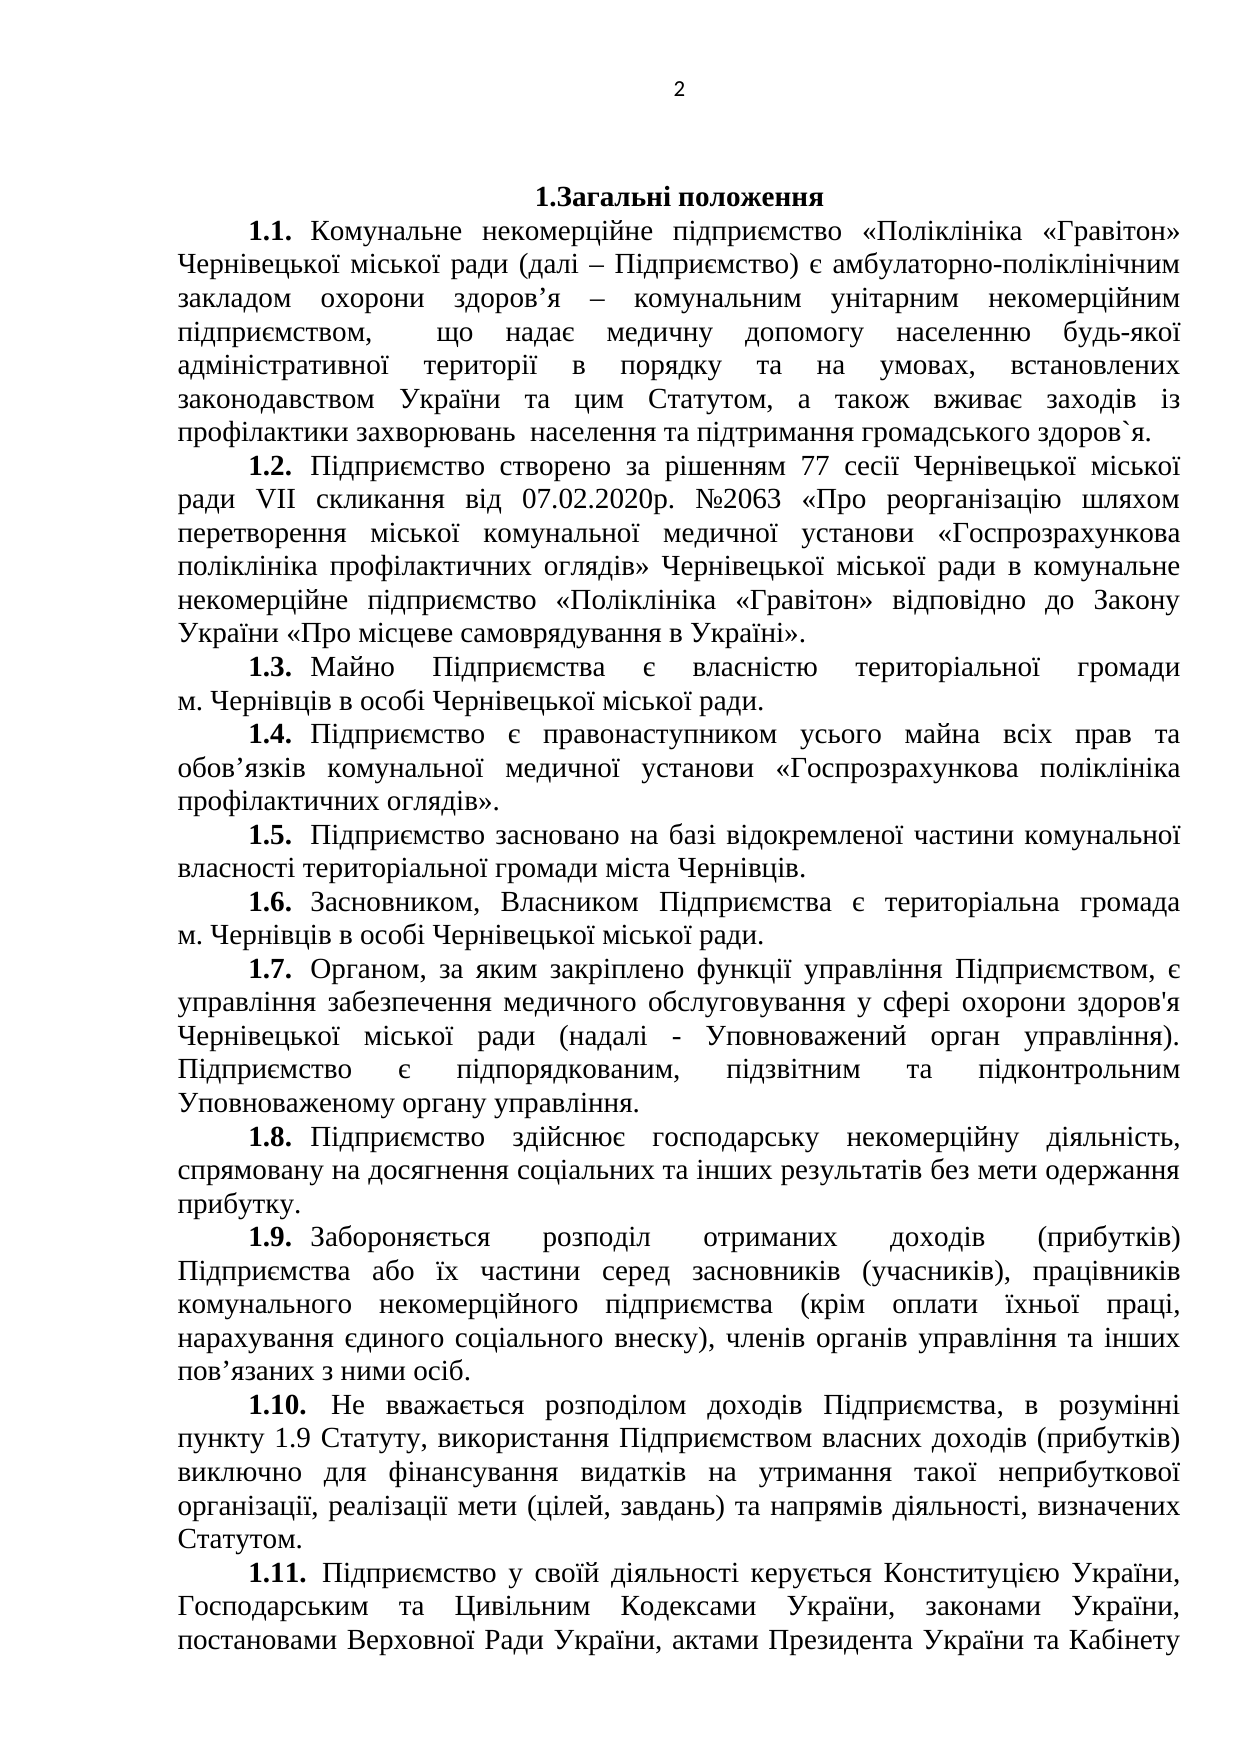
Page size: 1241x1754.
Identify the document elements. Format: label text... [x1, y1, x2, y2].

list Забороняється розподіл отриманих доходів (прибутків) Підприємства або їх частини серед засновників (учасників), працівників комунального некомерційного підприємства (крім оплати їхньої праці, нарахування єдиного соціального внеску), членів органів управління та інших пов’язаних з ними осіб. [177, 1219, 1181, 1387]
list Засновником, Власником Підприємства є територіальна громада м. Чернівців в особі Чернівецької міської ради. [177, 884, 1181, 951]
list Комунальне некомерційне підприємство «Поліклініка «Гравітон» Чернівецької міської ради (далі – Підприємство) є амбулаторно-поліклінічним закладом охорони здоров’я – комунальним унітарним некомерційним підприємством, що надає медичну допомогу населенню будь-якої адміністративної території в порядку та на умовах, встановлених законодавством України та цим Статутом, а також вживає заходів із профілактики захворювань населення та підтримання громадського здоров`я. [177, 213, 1181, 448]
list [177, 1555, 1181, 1655]
list Органом, за яким закріплено функції управління Підприємством, є управління забезпечення медичного обслуговування у сфері охорони здоров'я Чернівецької міської ради (надалі - Уповноважений орган управління). Підприємство є підпорядкованим, підзвітним та підконтрольним Уповноваженому органу управління. [177, 951, 1181, 1119]
list Підприємство є правонаступником усього майна всіх прав та обов’язків комунальної медичної установи «Госпрозрахункова поліклініка профілактичних оглядів». [177, 716, 1181, 817]
list Майно Підприємства є власністю територіальної громади м. Чернівців в особі Чернівецької міської ради. [177, 649, 1181, 716]
list Підприємство створено за рішенням 77 сесії Чернівецької міської ради VII скликання від 07.02.2020р. №2063 «Про реорганізацію шляхом перетворення міської комунальної медичної установи «Госпрозрахункова поліклініка профілактичних оглядів» Чернівецької міської ради в комунальне некомерційне підприємство «Поліклініка «Гравітон» відповідно до Закону України «Про місцеве самоврядування в Україні». [177, 448, 1181, 649]
list Не вважається розподілом доходів Підприємства, в розумінні пункту 1.9 Статуту, використання Підприємством власних доходів (прибутків) виключно для фінансування видатків на утримання такої неприбуткової організації, реалізації мети (цілей, завдань) та напрямів діяльності, визначених Статутом. [177, 1387, 1181, 1555]
text 1.Загальні положення [177, 179, 1181, 213]
list Підприємство засновано на базі відокремленої частини комунальної власності територіальної громади міста Чернівців. [177, 817, 1181, 884]
list Підприємство здійснює господарську некомерційну діяльність, спрямовану на досягнення соціальних та інших результатів без мети одержання прибутку. [177, 1119, 1181, 1219]
